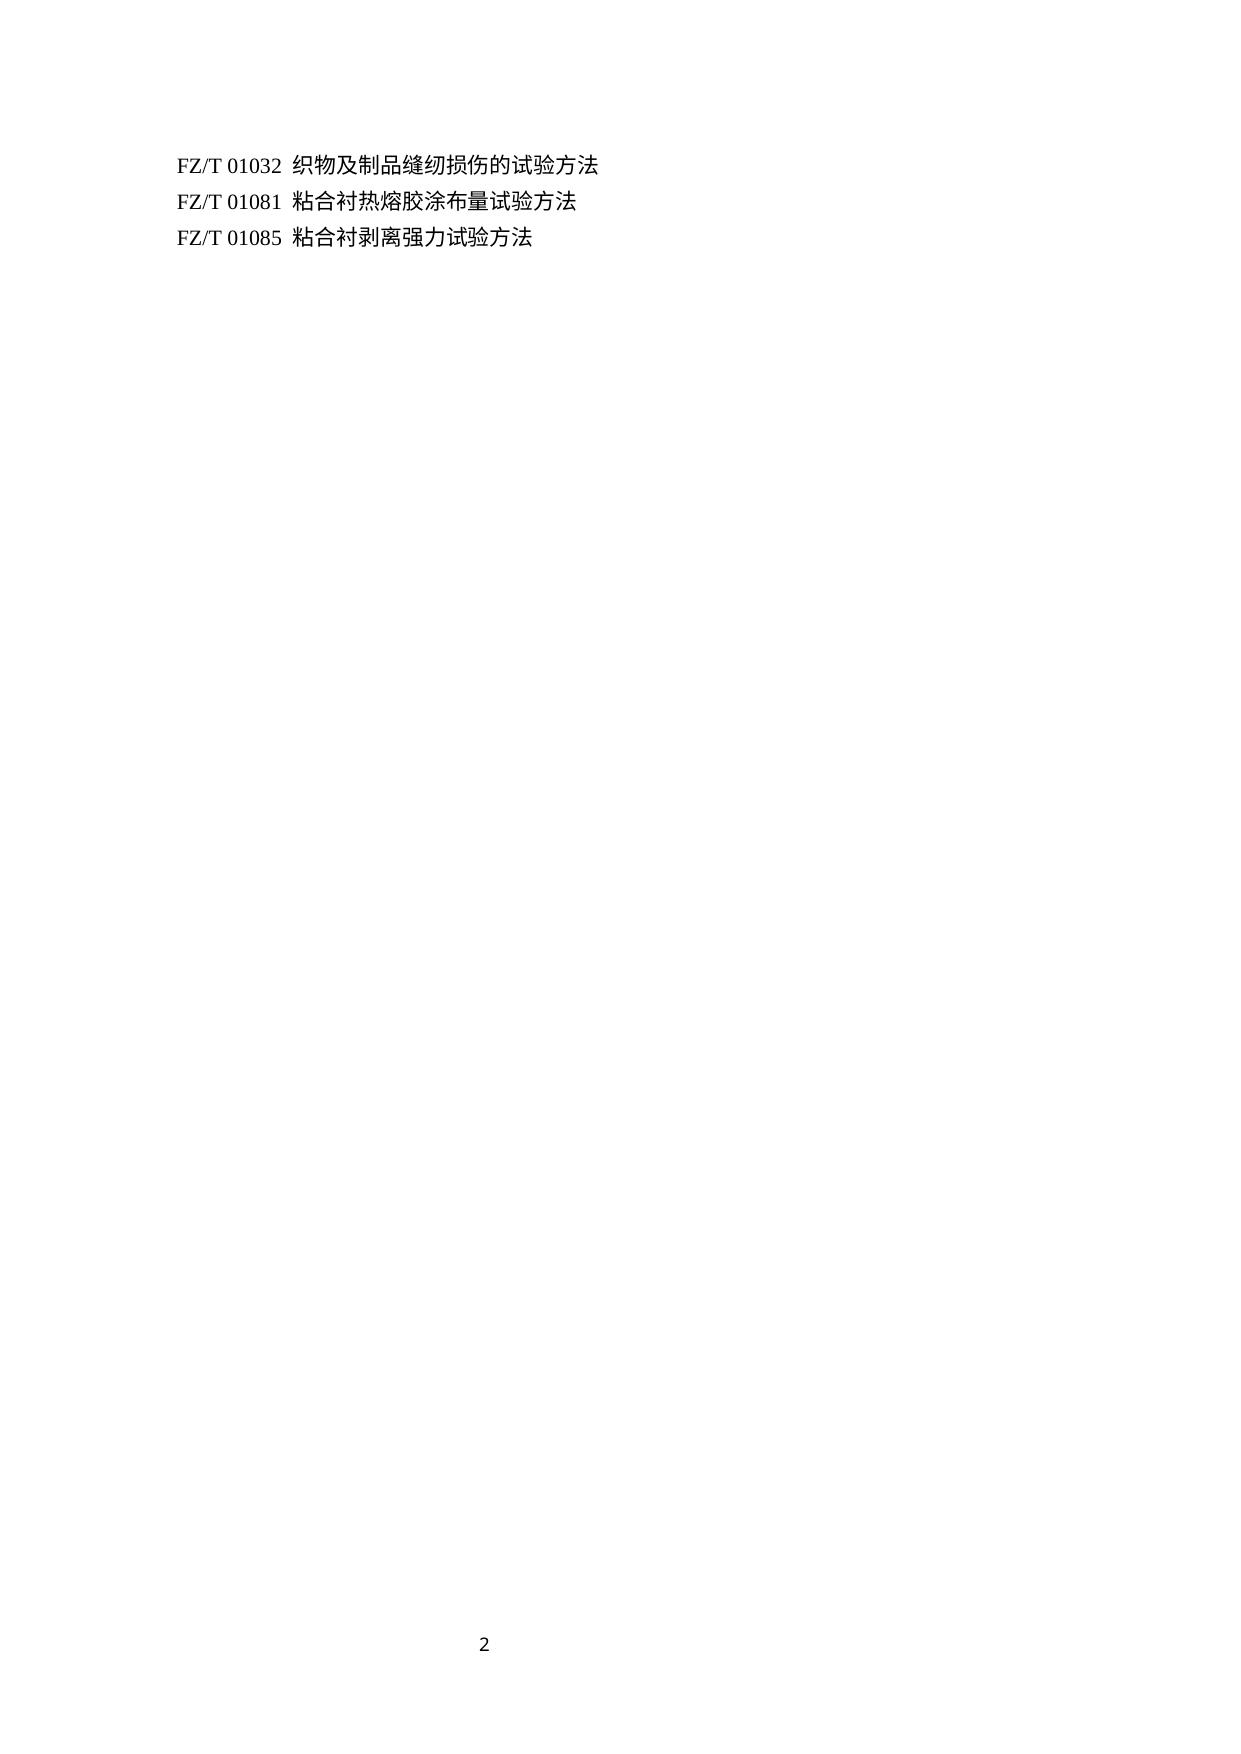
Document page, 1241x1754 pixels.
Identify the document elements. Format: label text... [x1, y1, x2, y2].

text FZ/T 01081 粘合衬热熔胶涂布量试验方法 [133, 184, 1107, 216]
text FZ/T 01085 粘合衬剥离强力试验方法 [133, 220, 1107, 252]
text FZ/T 01032 织物及制品缝纫损伤的试验方法 [133, 148, 1107, 179]
